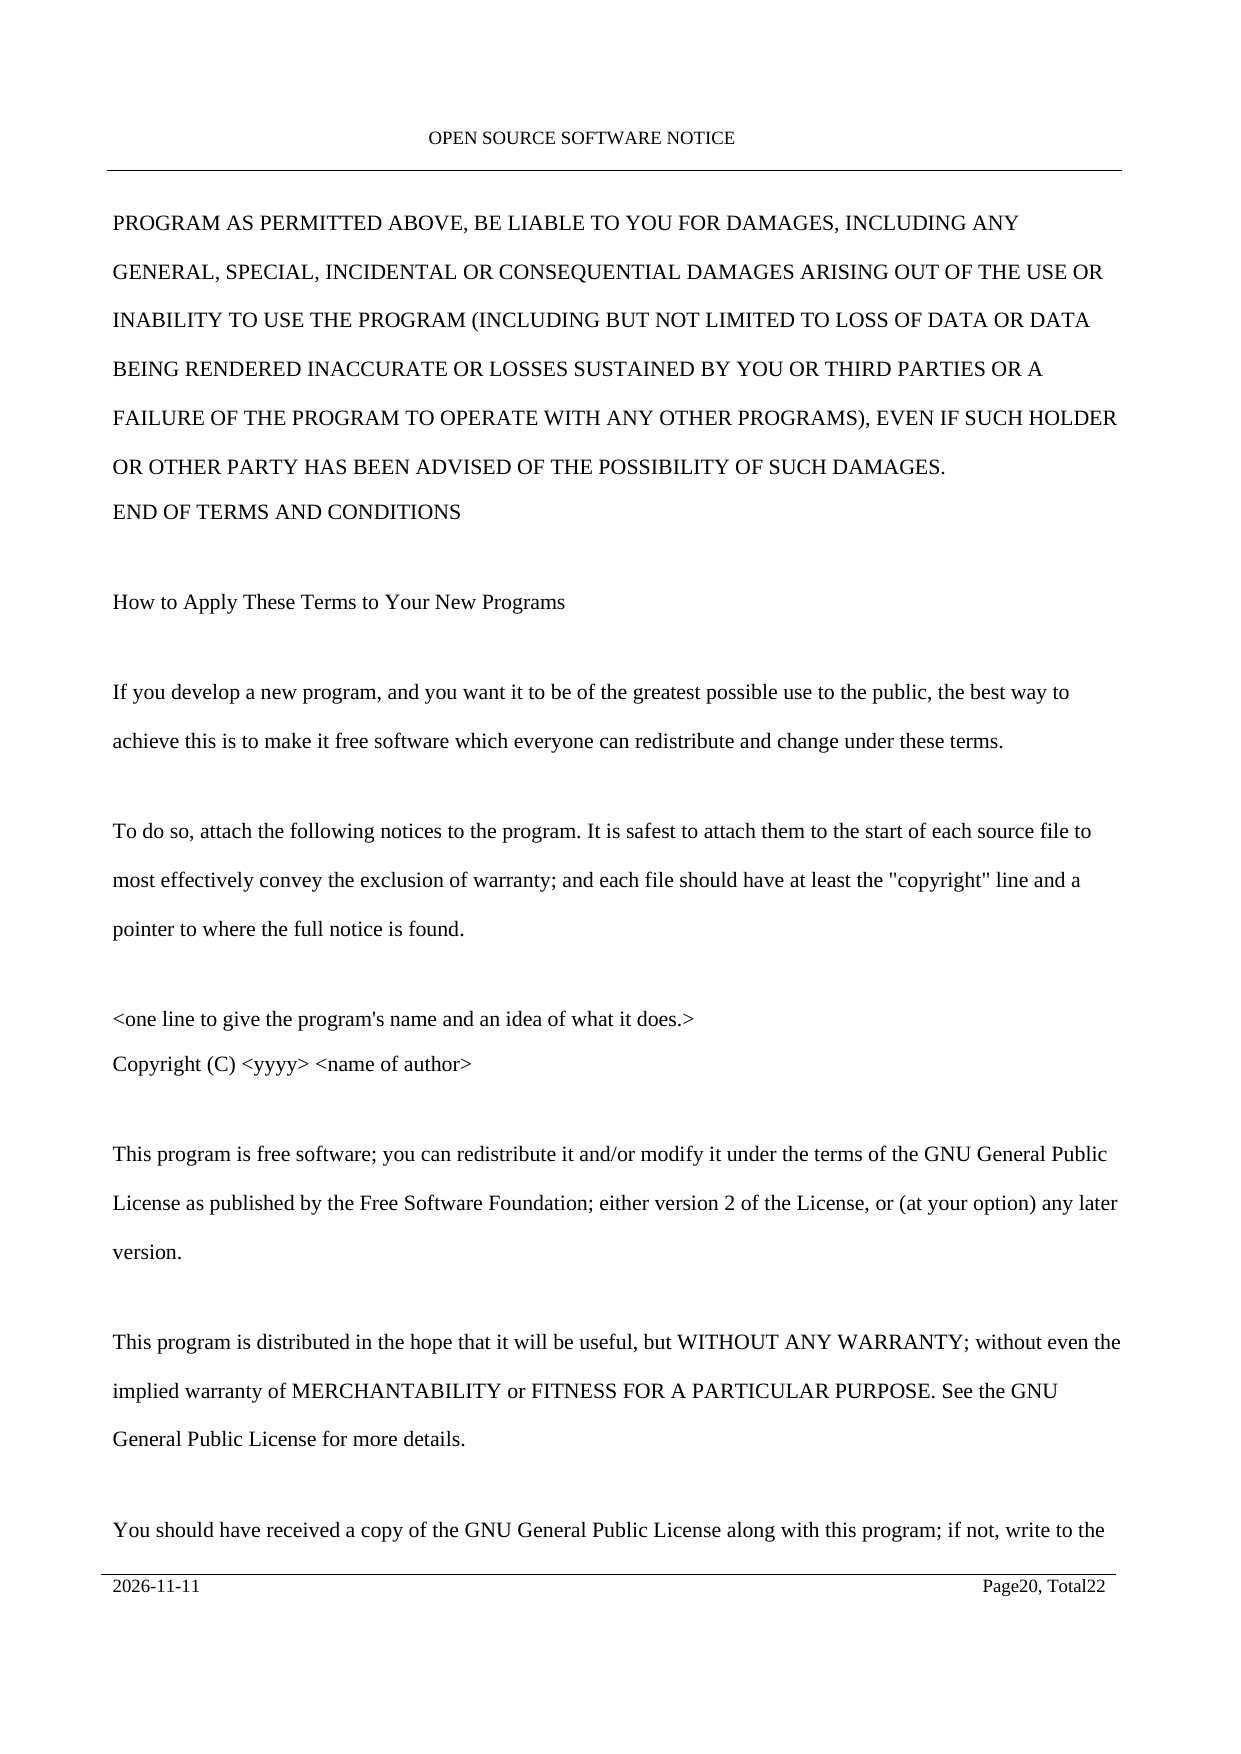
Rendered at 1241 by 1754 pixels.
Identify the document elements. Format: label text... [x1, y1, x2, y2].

text How to Apply These Terms to Your New Programs [112, 585, 1128, 618]
text This program is free software; you can redistribute it and/or modify it under the terms of the GNU General Public License as published by the Free Software Foundation; either version 2 of the License, or (at your option) any later version. [112, 1138, 1128, 1268]
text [112, 206, 1128, 483]
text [112, 1513, 1128, 1546]
text Copyright (C) <yyyy> <name of author> [112, 1047, 1128, 1080]
text To do so, attach the following notices to the program. It is safest to attach them to the start of each source file to most effectively convey the exclusion of warranty; and each file should have at least the "copyright" line and a pointer to where the full notice is found. [112, 814, 1128, 944]
text <one line to give the program's name and an idea of what it does.> [112, 1002, 1128, 1035]
text If you develop a new program, and you want it to be of the greatest possible use to the public, the best way to achieve this is to make it free software which everyone can redistribute and change under these terms. [112, 676, 1128, 757]
text END OF TERMS AND CONDITIONS [112, 495, 1128, 528]
text This program is distributed in the hope that it will be useful, but WITHOUT ANY WARRANTY; without even the implied warranty of MERCHANTABILITY or FITNESS FOR A PARTICULAR PURPOSE. See the GNU General Public License for more details. [112, 1325, 1128, 1455]
